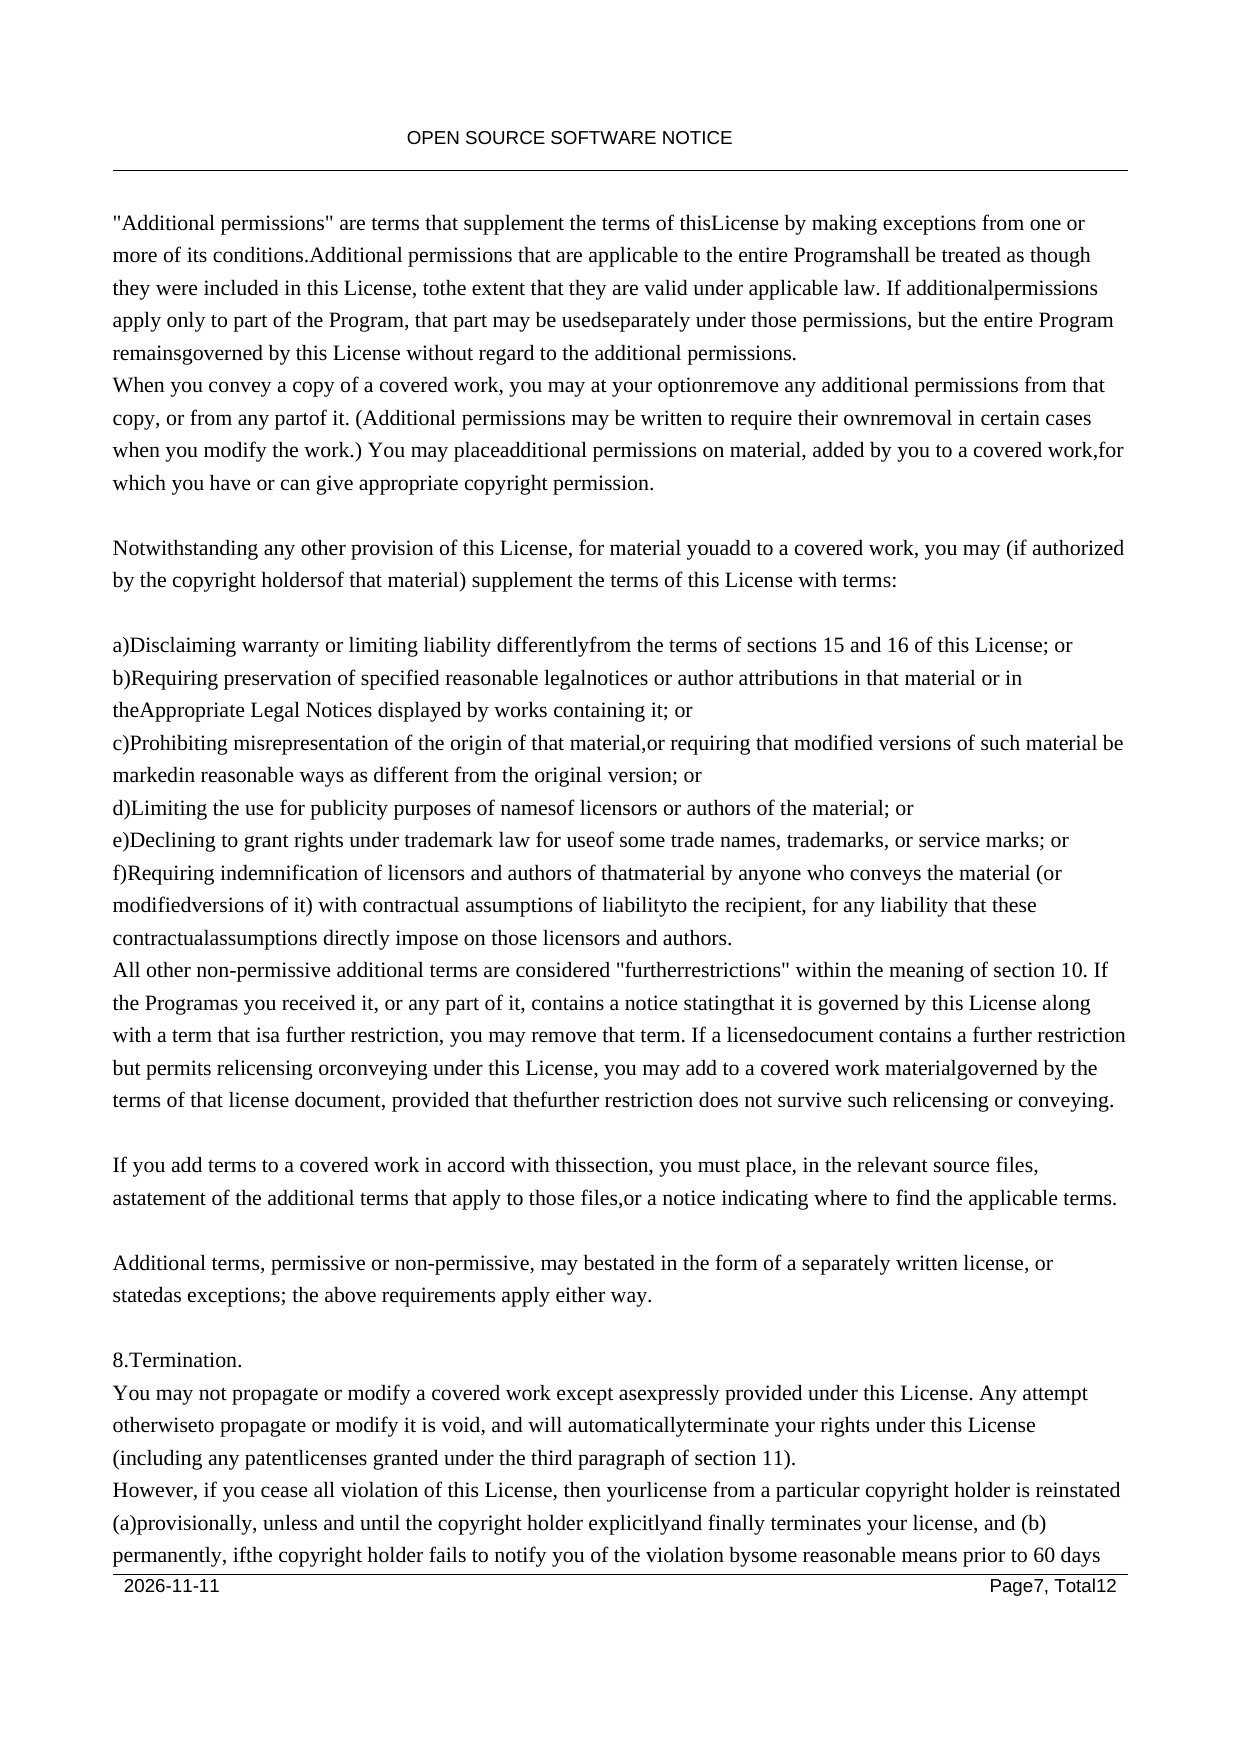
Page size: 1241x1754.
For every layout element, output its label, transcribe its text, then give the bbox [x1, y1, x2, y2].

text When you convey a copy of a covered work, you may at your optionremove any additional permissions from that copy, or from any partof it. (Additional permissions may be written to require their ownremoval in certain cases when you modify the work.) You may placeadditional permissions on material, added by you to a covered work,for which you have or can give appropriate copyright permission. [112, 369, 1128, 499]
text d)Limiting the use for publicity purposes of namesof licensors or authors of the material; or [112, 791, 1128, 824]
text "Additional permissions" are terms that supplement the terms of thisLicense by making exceptions from one or more of its conditions.Additional permissions that are applicable to the entire Programshall be treated as though they were included in this License, tothe extent that they are valid under applicable law. If additionalpermissions apply only to part of the Program, that part may be usedseparately under those permissions, but the entire Program remainsgoverned by this License without regard to the additional permissions. [112, 206, 1128, 369]
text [112, 1474, 1128, 1571]
text If you add terms to a covered work in accord with thissection, you must place, in the relevant source files, astatement of the additional terms that apply to those files,or a notice indicating where to find the applicable terms. [112, 1149, 1128, 1214]
text a)Disclaiming warranty or limiting liability differentlyfrom the terms of sections 15 and 16 of this License; or [112, 629, 1128, 661]
text Additional terms, permissive or non-permissive, may bestated in the form of a separately written license, or statedas exceptions; the above requirements apply either way. [112, 1246, 1128, 1311]
text b)Requiring preservation of specified reasonable legalnotices or author attributions in that material or in theAppropriate Legal Notices displayed by works containing it; or [112, 661, 1128, 726]
text You may not propagate or modify a covered work except asexpressly provided under this License. Any attempt otherwiseto propagate or modify it is void, and will automaticallyterminate your rights under this License (including any patentlicenses granted under the third paragraph of section 11). [112, 1376, 1128, 1474]
text f)Requiring indemnification of licensors and authors of thatmaterial by anyone who conveys the material (or modifiedversions of it) with contractual assumptions of liabilityto the recipient, for any liability that these contractualassumptions directly impose on those licensors and authors. [112, 856, 1128, 954]
text c)Prohibiting misrepresentation of the origin of that material,or requiring that modified versions of such material be markedin reasonable ways as different from the original version; or [112, 726, 1128, 791]
text e)Declining to grant rights under trademark law for useof some trade names, trademarks, or service marks; or [112, 824, 1128, 856]
text All other non-permissive additional terms are considered "furtherrestrictions" within the meaning of section 10. If the Programas you received it, or any part of it, contains a notice statingthat it is governed by this License along with a term that isa further restriction, you may remove that term. If a licensedocument contains a further restriction but permits relicensing orconveying under this License, you may add to a covered work materialgoverned by the terms of that license document, provided that thefurther restriction does not survive such relicensing or conveying. [112, 954, 1128, 1116]
text Notwithstanding any other provision of this License, for material youadd to a covered work, you may (if authorized by the copyright holdersof that material) supplement the terms of this License with terms: [112, 531, 1128, 596]
text 8.Termination. [112, 1344, 1128, 1376]
